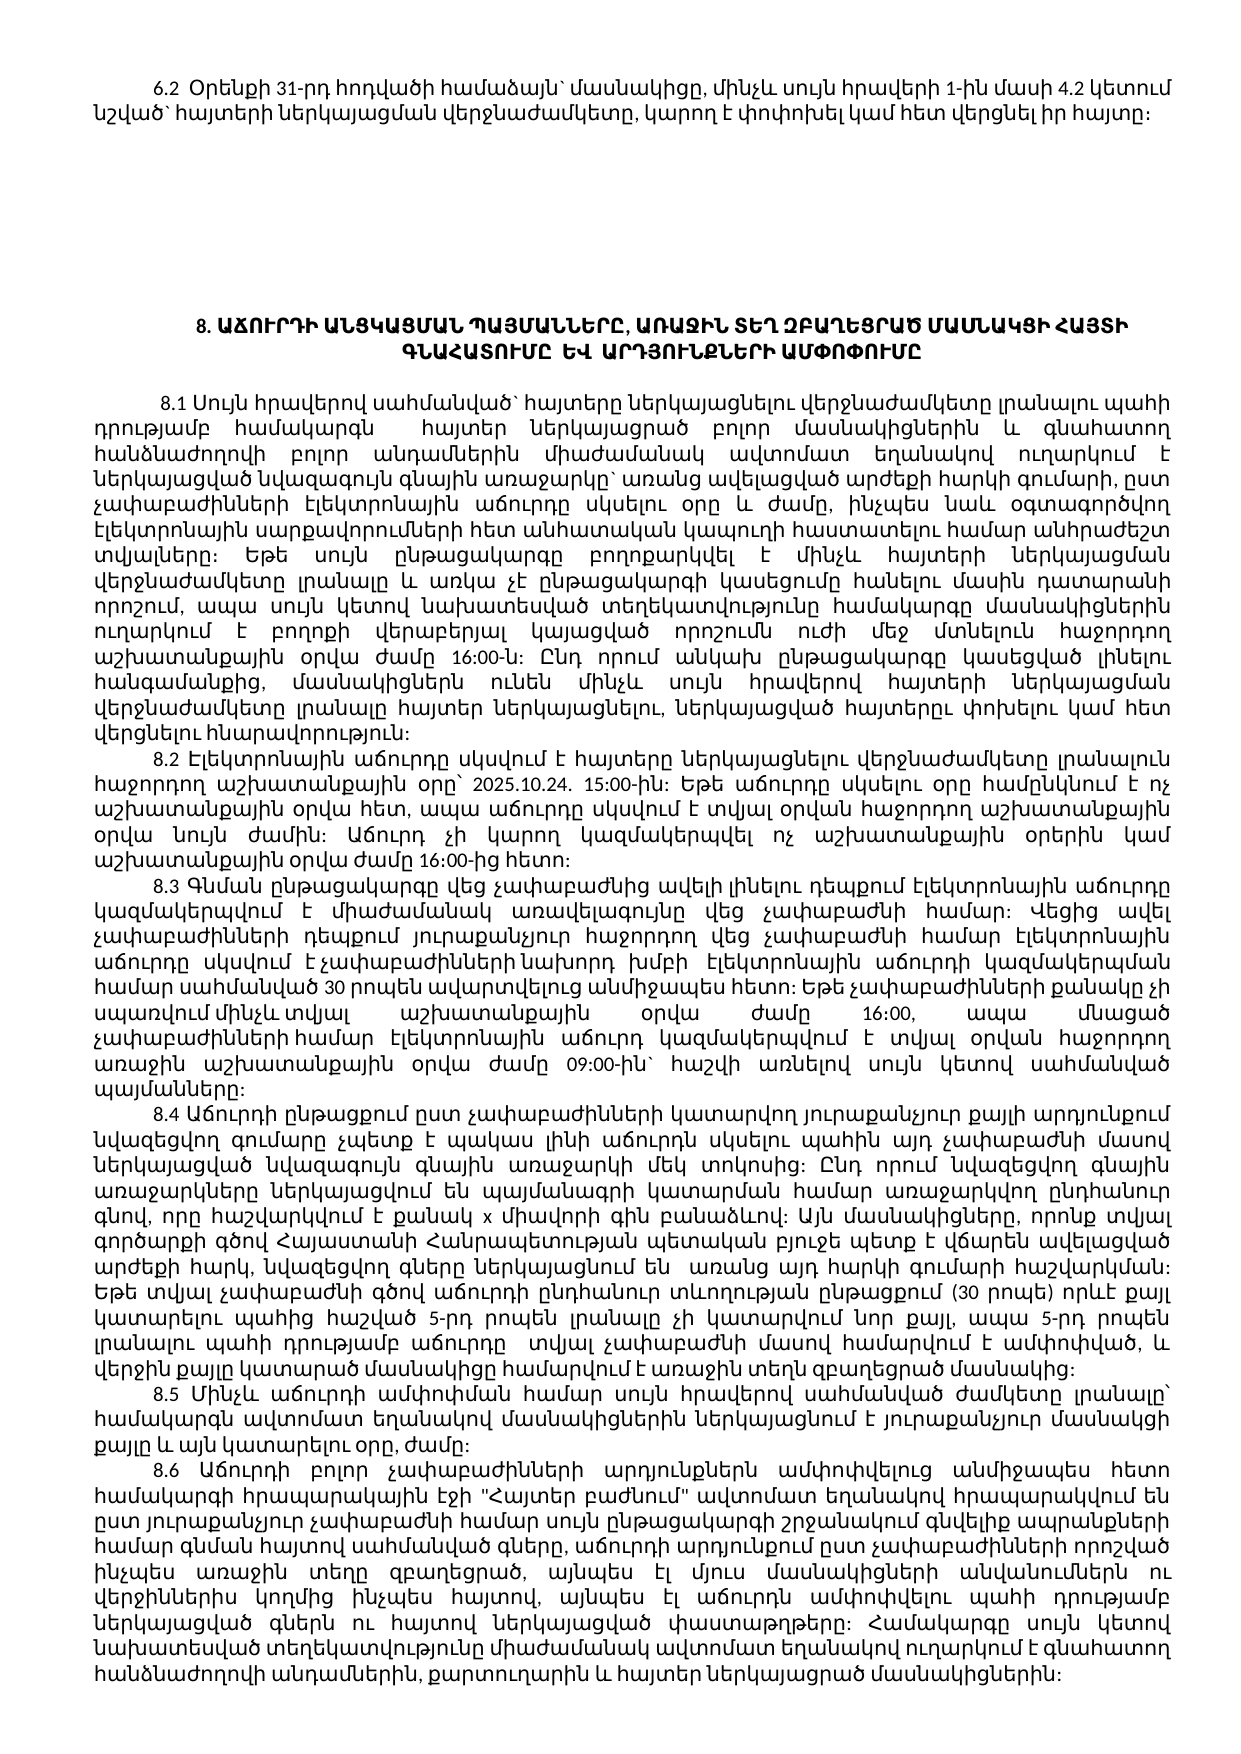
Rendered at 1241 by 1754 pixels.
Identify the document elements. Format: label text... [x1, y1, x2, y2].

text 8.3 Գնման ընթացակարգը վեց չափաբաժնից ավելի լինելու դեպքում էլեկտրոնային աճուրդը կազմակերպվում է միաժամանակ առավելագույնը վեց չափաբաժնի համար: Վեցից ավել չափաբաժինների դեպքում յուրաքանչյուր հաջորդող վեց չափաբաժնի համար էլեկտրոնային աճուրդը սկսվում է չափաբաժինների նախորդ խմբի էլեկտրոնային աճուրդի կազմակերպման համար սահմանված 30 րոպեն ավարտվելուց անմիջապես հետո: Եթե չափաբաժինների քանակը չի սպառվում մինչև տվյալ աշխատանքային օրվա ժամը 16։00, ապա մնացած չափաբաժինների համար էլեկտրոնային աճուրդ կազմակերպվում է տվյալ օրվան հաջորդող առաջին աշխատանքային օրվա ժամը 09:00-ին` հաշվի առնելով սույն կետով սահմանված պայմանները: [94, 873, 1171, 1102]
text 8.2 Էլեկտրոնային աճուրդը սկսվում է հայտերը ներկայացնելու վերջնաժամկետը լրանալուն հաջորդող աշխատանքային օրը՝ 2025.10.24. 15:00 -ին: Եթե աճուրդը սկսելու օրը համընկնում է ոչ աշխատանքային օրվա հետ, ապա աճուրդը սկսվում է տվյալ օրվան հաջորդող աշխատանքային օրվա նույն ժամին: Աճուրդ չի կարող կազմակերպվել ոչ աշխատանքային օրերին կամ աշխատանքային օրվա ժամը 16։00-ից հետո: [94, 746, 1171, 873]
text 6.2 Օրենքի 31-րդ հոդվածի համաձայն` մասնակիցը, մինչև սույն հրավերի 1-ին մասի 4.2 կետում նշված` հայտերի ներկայացման վերջնաժամկետը, կարող է փոփոխել կամ հետ վերցնել իր հայտը։ [94, 75, 1171, 126]
text 8.4 Աճուրդի ընթացքում ըստ չափաբաժինների կատարվող յուրաքանչյուր քայլի արդյունքում նվազեցվող գումարը չպետք է պակաս լինի աճուրդն սկսելու պահին այդ չափաբաժնի մասով ներկայացված նվազագույն գնային առաջարկի մեկ տոկոսից: Ընդ որում նվազեցվող գնային առաջարկները ներկայացվում են պայմանագրի կատարման համար առաջարկվող ընդհանուր գնով, որը հաշվարկվում է քանակ x միավորի գին բանաձևով: Այն մասնակիցները, որոնք տվյալ գործարքի գծով Հայաստանի Հանրապետության պետական բյուջե պետք է վճարեն ավելացված արժեքի հարկ, նվազեցվող գները ներկայացնում են առանց այդ հարկի գումարի հաշվարկման: Եթե տվյալ չափաբաժնի գծով աճուրդի ընդհանուր տևողության ընթացքում (30 րոպե) որևէ քայլ կատարելու պահից հաշված 5-րդ րոպեն լրանալը չի կատարվում նոր քայլ, ապա 5-րդ րոպեն լրանալու պահի դրությամբ աճուրդը տվյալ չափաբաժնի մասով համարվում է ամփոփված, և վերջին քայլը կատարած մասնակիցը համարվում է առաջին տեղն զբաղեցրած մասնակից: [94, 1102, 1171, 1381]
text 8. ԱՃՈՒՐԴԻ ԱՆՑԿԱՑՄԱՆ ՊԱՅՄԱՆՆԵՐԸ, ԱՌԱՋԻՆ ՏԵՂ ԶԲԱՂԵՑՐԱԾ ՄԱՍՆԱԿՑԻ ՀԱՅՏԻ [94, 314, 1171, 339]
text ԳՆԱՀԱՏՈՒՄԸ ԵՎ ԱՐԴՅՈՒՆՔՆԵՐԻ ԱՄՓՈՓՈՒՄԸ [94, 339, 1171, 364]
text 8.6 Աճուրդի բոլոր չափաբաժինների արդյունքներն ամփոփվելուց անմիջապես հետո համակարգի հրապարակային էջի "Հայտեր բաժնում" ավտոմատ եղանակով հրապարակվում են ըստ յուրաքանչյուր չափաբաժնի համար սույն ընթացակարգի շրջանակում գնվելիք ապրանքների համար գնման հայտով սահմանված գները, աճուրդի արդյունքում ըստ չափաբաժինների որոշված ինչպես առաջին տեղը զբաղեցրած, այնպես էլ մյուս մասնակիցների անվանումներն ու վերջիններիս կողմից ինչպես հայտով, այնպես էլ աճուրդն ամփոփվելու պահի դրությամբ ներկայացված գներն ու հայտով ներկայացված փաստաթղթերը: Համակարգը սույն կետով նախատեսված տեղեկատվությունը միաժամանակ ավտոմատ եղանակով ուղարկում է գնահատող հանձնաժողովի անդամներին, քարտուղարին և հայտեր ներկայացրած մասնակիցներին: [94, 1457, 1171, 1686]
text 8.5 Մինչև աճուրդի ամփոփման համար սույն հրավերով սահմանված ժամկետը լրանալը՝ համակարգն ավտոմատ եղանակով մասնակիցներին ներկայացնում է յուրաքանչյուր մասնակցի քայլը և այն կատարելու օրը, ժամը: [94, 1381, 1171, 1457]
text 8.1 Սույն հրավերով սահմանված` հայտերը ներկայացնելու վերջնաժամկետը լրանալու պահի դրությամբ համակարգն հայտեր ներկայացրած բոլոր մասնակիցներին և գնահատող հանձնաժողովի բոլոր անդամներին միաժամանակ ավտոմատ եղանակով ուղարկում է ներկայացված նվազագույն գնային առաջարկը` առանց ավելացված արժեքի հարկի գումարի, ըստ չափաբաժինների էլեկտրոնային աճուրդը սկսելու օրը և ժամը, ինչպես նաև օգտագործվող էլեկտրոնային սարքավորումների հետ անհատական կապուղի հաստատելու համար անհրաժեշտ տվյալները։ Եթե սույն ընթացակարգը բողոքարկվել է մինչև հայտերի ներկայացման վերջնաժամկետը լրանալը և առկա չէ ընթացակարգի կասեցումը հանելու մասին դատարանի որոշում, ապա սույն կետով նախատեսված տեղեկատվությունը համակարգը մասնակիցներին ուղարկում է բողոքի վերաբերյալ կայացված որոշումն ուժի մեջ մտնելուն հաջորդող աշխատանքային օրվա ժամը 16:00-ն: Ընդ որում անկախ ընթացակարգը կասեցված լինելու հանգամանքից, մասնակիցներն ունեն մինչև սույն հրավերով հայտերի ներկայացման վերջնաժամկետը լրանալը հայտեր ներկայացնելու, ներկայացված հայտերըւ փոխելու կամ հետ վերցնելու հնարավորություն: [94, 390, 1171, 746]
